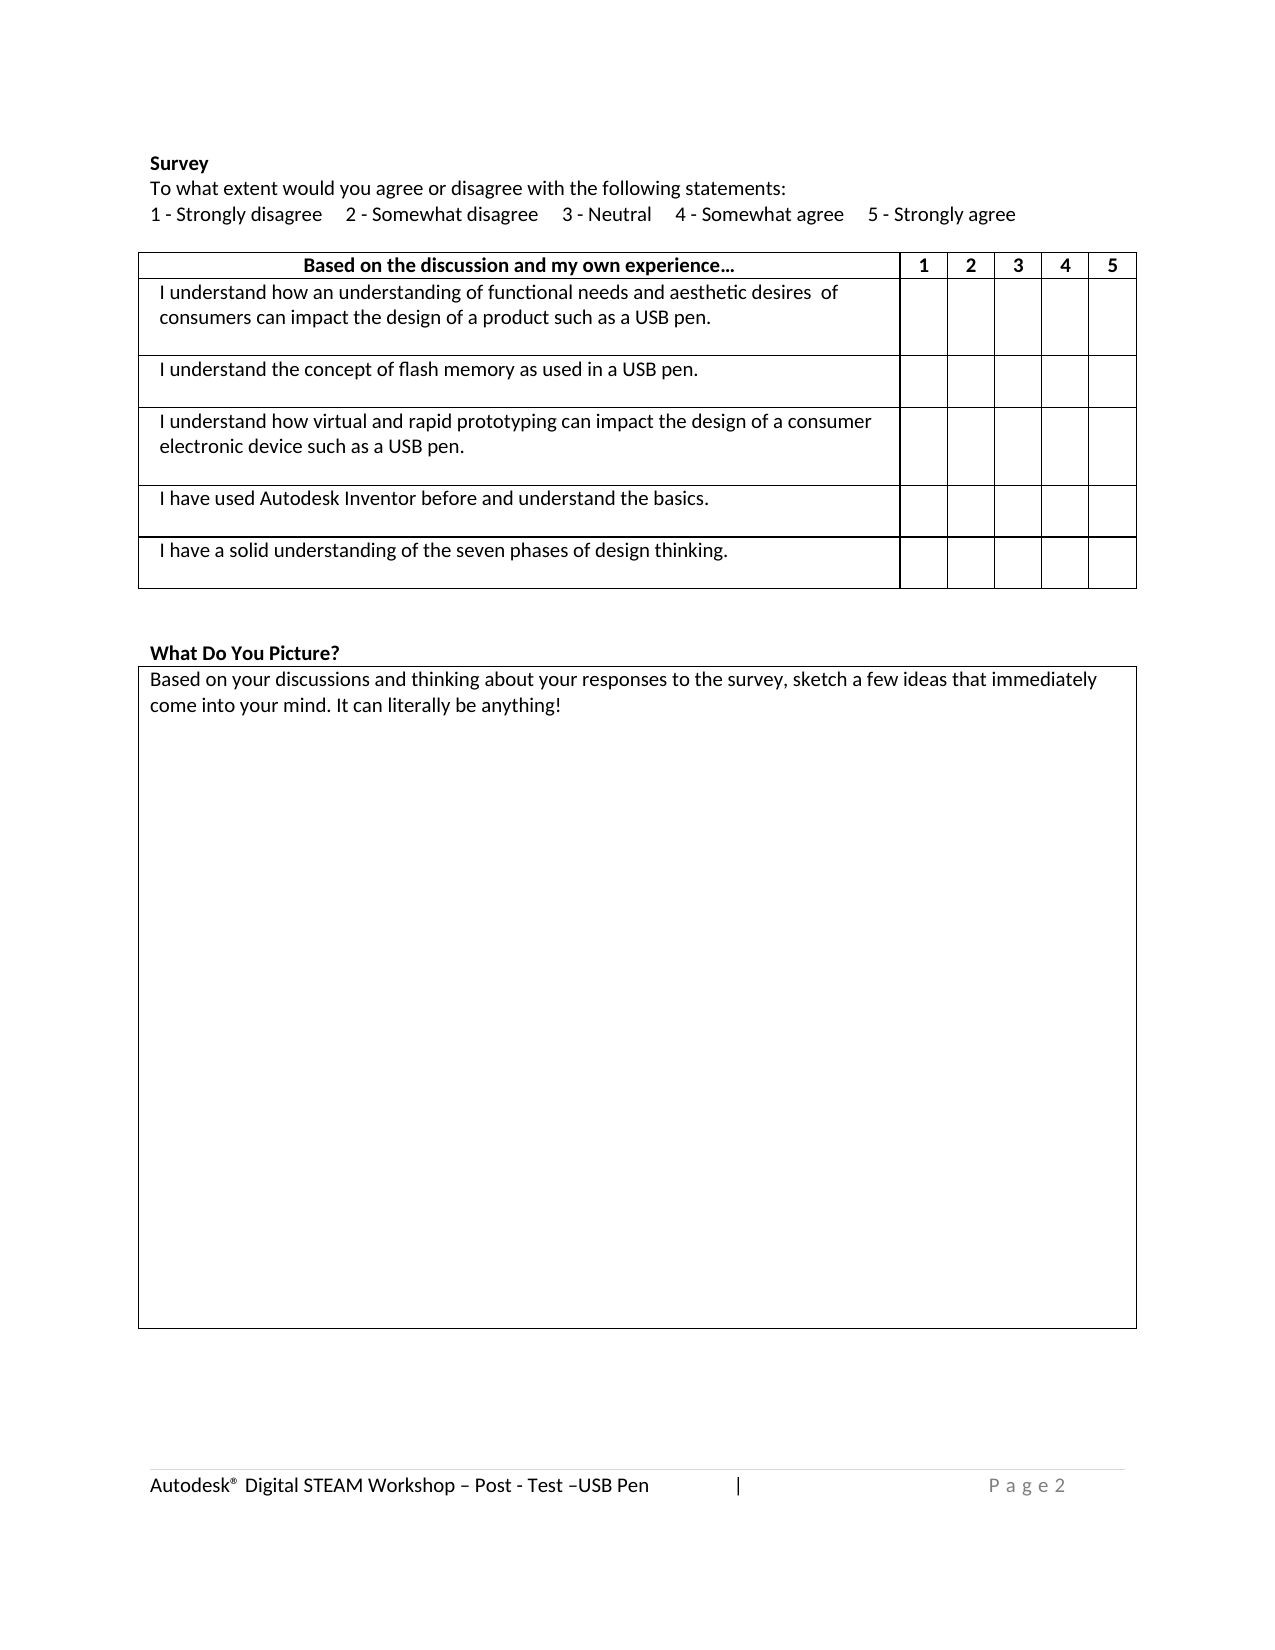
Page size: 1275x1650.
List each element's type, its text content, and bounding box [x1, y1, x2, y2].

table_cell [948, 486, 994, 536]
table_header 3 [995, 253, 1041, 278]
table_cell [948, 356, 994, 407]
table_cell I understand how an understanding of functional needs and aesthetic desires of consumers can impact the design of a product such as a USB pen. [139, 279, 899, 355]
table_cell [948, 279, 994, 355]
table_header 1 [901, 253, 947, 278]
text Survey [150, 150, 1125, 175]
text What Do You Picture? [150, 640, 1125, 666]
table_cell I understand how virtual and rapid prototyping can impact the design of a consumer electronic device such as a USB pen. [139, 408, 899, 484]
text 1 - Strongly disagree 2 - Somewhat disagree 3 - Neutral 4 - Somewhat agree 5 - Strongly agree [150, 201, 1125, 226]
table_cell [901, 486, 947, 536]
table_cell [995, 538, 1041, 588]
table_cell [1089, 279, 1136, 355]
table_cell [1089, 408, 1136, 484]
table_cell [901, 279, 947, 355]
table_cell [995, 486, 1041, 536]
table_cell [1089, 486, 1136, 536]
table_cell [901, 356, 947, 407]
table_cell [995, 279, 1041, 355]
table_cell I have used Autodesk Inventor before and understand the basics. [139, 486, 899, 536]
table_cell [995, 408, 1041, 484]
table_header 2 [948, 253, 994, 278]
table_cell [1089, 356, 1136, 407]
table_cell [1042, 486, 1088, 536]
table_header Based on your discussions and thinking about your responses to the survey, sketch a few ideas that immediately come into your mind. It can literally be anything! [139, 667, 1136, 1327]
table_cell [901, 538, 947, 588]
table_cell [901, 408, 947, 484]
table_cell [1042, 408, 1088, 484]
table_cell I have a solid understanding of the seven phases of design thinking. [139, 538, 899, 588]
table_cell [1042, 356, 1088, 407]
table_header Based on the discussion and my own experience… [139, 253, 899, 278]
table_header 5 [1089, 253, 1136, 278]
text To what extent would you agree or disagree with the following statements: [150, 175, 1125, 201]
table_cell [1042, 538, 1088, 588]
table_cell [948, 538, 994, 588]
table_cell [995, 356, 1041, 407]
table_cell [1042, 279, 1088, 355]
table_cell I understand the concept of flash memory as used in a USB pen. [139, 356, 899, 407]
table_cell [1089, 538, 1136, 588]
table_cell [948, 408, 994, 484]
table_header 4 [1042, 253, 1088, 278]
